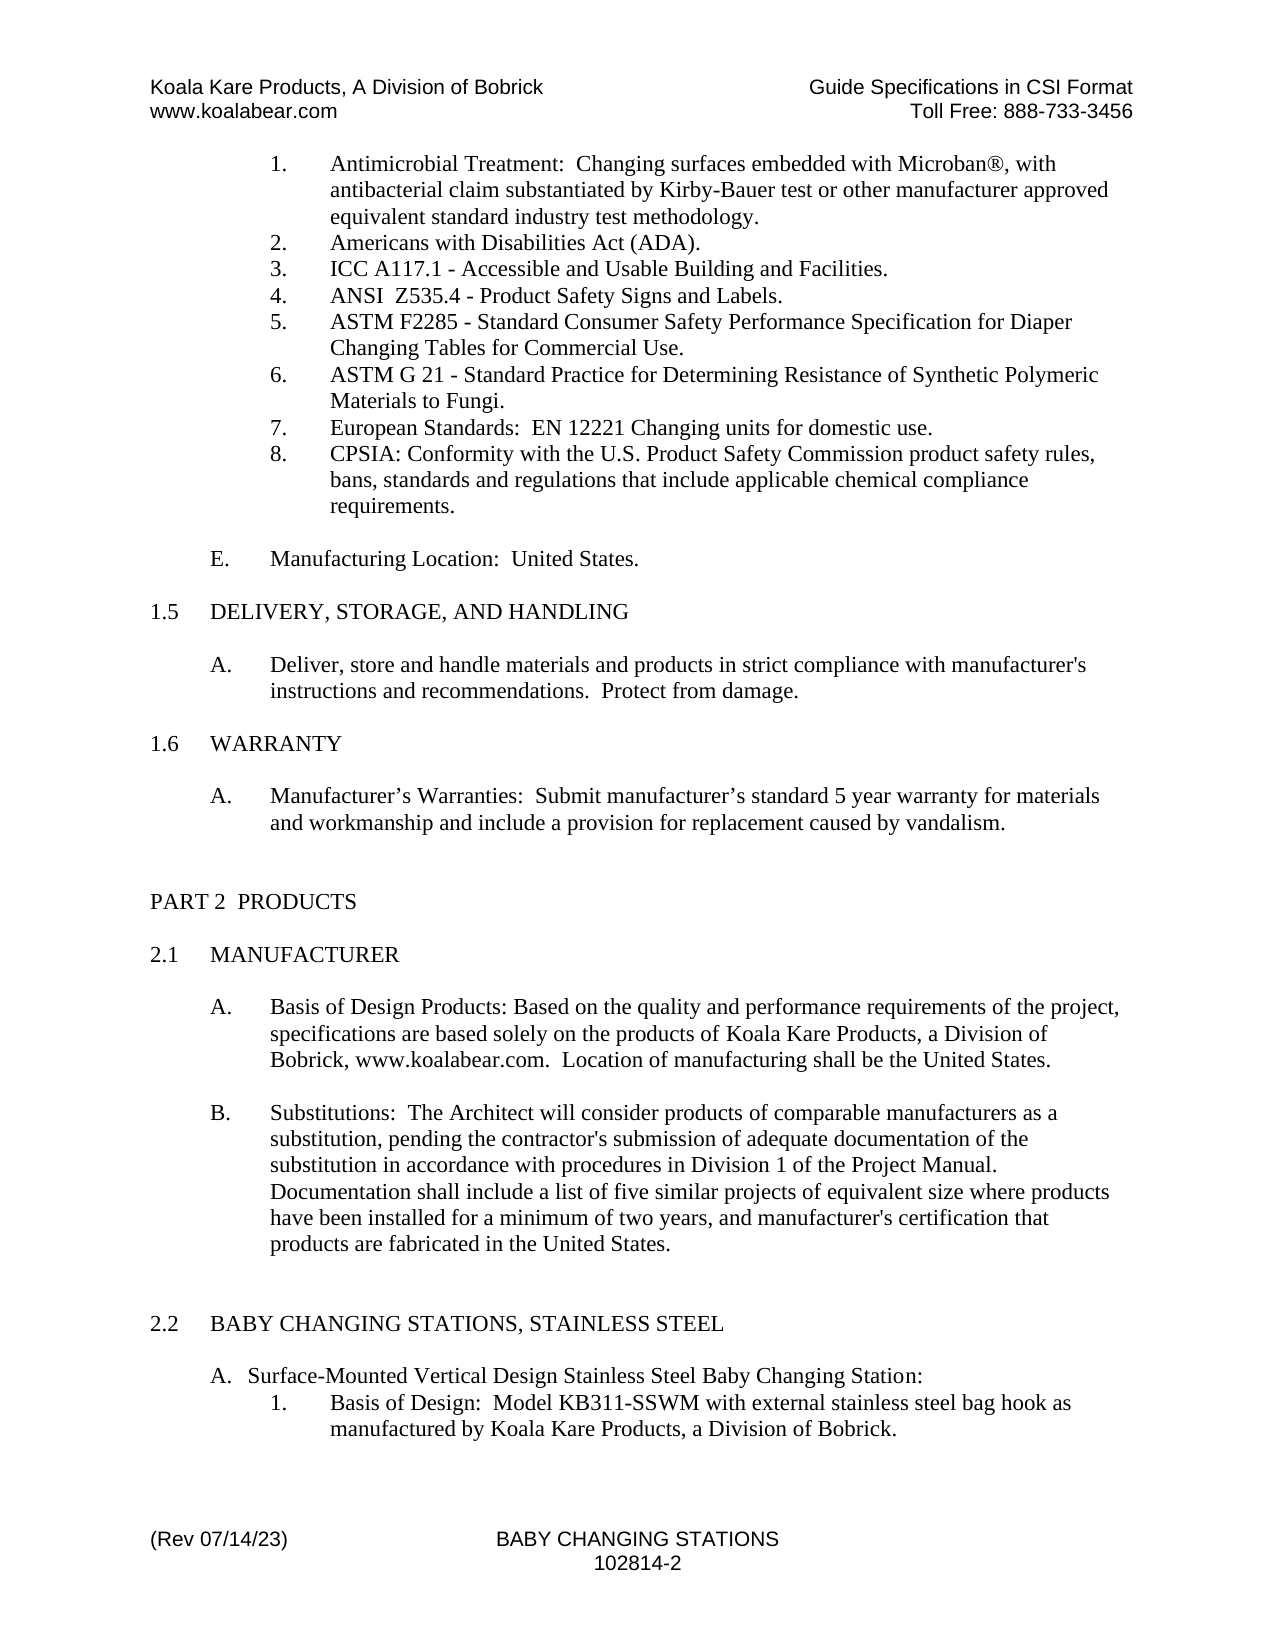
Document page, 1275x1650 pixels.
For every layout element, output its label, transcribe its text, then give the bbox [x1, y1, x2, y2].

text Basis of Design Products: Based on the quality and performance requirements of the project, specifications are based solely on the products of Koala Kare Products, a Division of Bobrick, www.koalabear.com. Location of manufacturing shall be the United States. [210, 993, 1125, 1072]
list Basis of Design: Model KB311-SSWM with external stainless steel bag hook as manufactured by Koala Kare Products, a Division of Bobrick. [270, 1389, 1125, 1441]
list ICC A117.1 - Accessible and Usable Building and Facilities. [270, 255, 1125, 282]
text BABY CHANGING STATIONS, STAINLESS STEEL [150, 1309, 1125, 1336]
text Substitutions: The Architect will consider products of comparable manufacturers as a substitution, pending the contractor's submission of adequate documentation of the substitution in accordance with procedures in Division 1 of the Project Manual. Documentation shall include a list of five similar projects of equivalent size where products have been installed for a minimum of two years, and manufacturer's certification that products are fabricated in the United States. [210, 1099, 1125, 1257]
list Antimicrobial Treatment: Changing surfaces embedded with Microban®, with antibacterial claim substantiated by Kirby-Bauer test or other manufacturer approved equivalent standard industry test methodology. [270, 150, 1125, 229]
text WARRANTY [150, 730, 1125, 756]
text Manufacturing Location: United States. [210, 545, 1125, 572]
text PRODUCTS [150, 888, 1125, 914]
text Deliver, store and handle materials and products in strict compliance with manufacturer's instructions and recommendations. Protect from damage. [210, 651, 1125, 703]
list ASTM F2285 - Standard Consumer Safety Performance Specification for Diaper Changing Tables for Commercial Use. [270, 308, 1125, 361]
text MANUFACTURER [150, 941, 1125, 967]
list Surface-Mounted Vertical Design Stainless Steel Baby Changing Station: [210, 1362, 1125, 1389]
list European Standards: EN 12221 Changing units for domestic use. [270, 413, 1125, 440]
list ANSI Z535.4 - Product Safety Signs and Labels. [270, 282, 1125, 308]
list ASTM G 21 - Standard Practice for Determining Resistance of Synthetic Polymeric Materials to Fungi. [270, 361, 1125, 413]
text Manufacturer’s Warranties: Submit manufacturer’s standard 5 year warranty for materials and workmanship and include a provision for replacement caused by vandalism. [210, 782, 1125, 835]
list Americans with Disabilities Act (ADA). [270, 229, 1125, 255]
text DELIVERY, STORAGE, AND HANDLING [150, 598, 1125, 624]
list CPSIA: Conformity with the U.S. Product Safety Commission product safety rules, bans, standards and regulations that include applicable chemical compliance requirements. [270, 440, 1125, 519]
